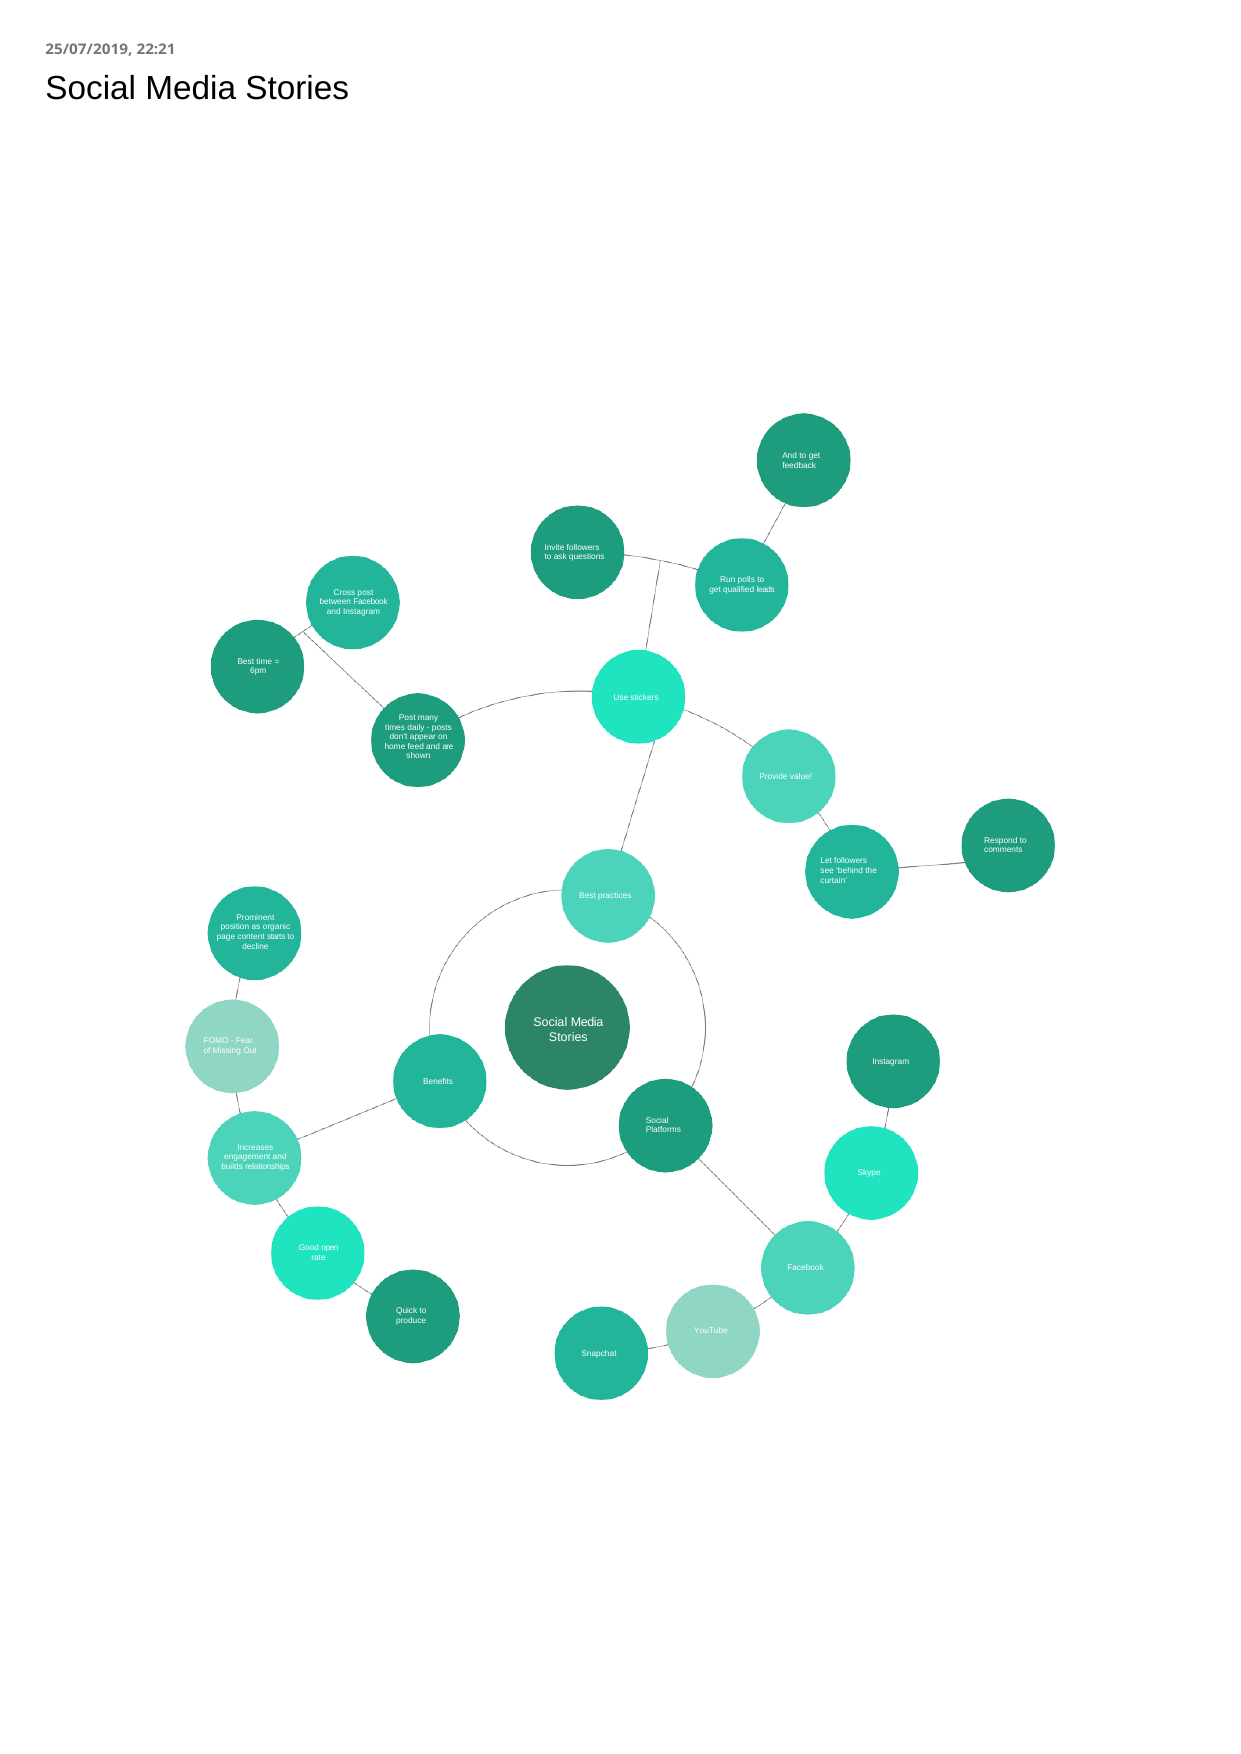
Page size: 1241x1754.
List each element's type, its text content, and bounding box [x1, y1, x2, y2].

text 25/07/2019, 22:21 [45, 39, 1067, 59]
picture [185, 413, 1055, 1400]
text Social Media Stories [45, 68, 1067, 106]
